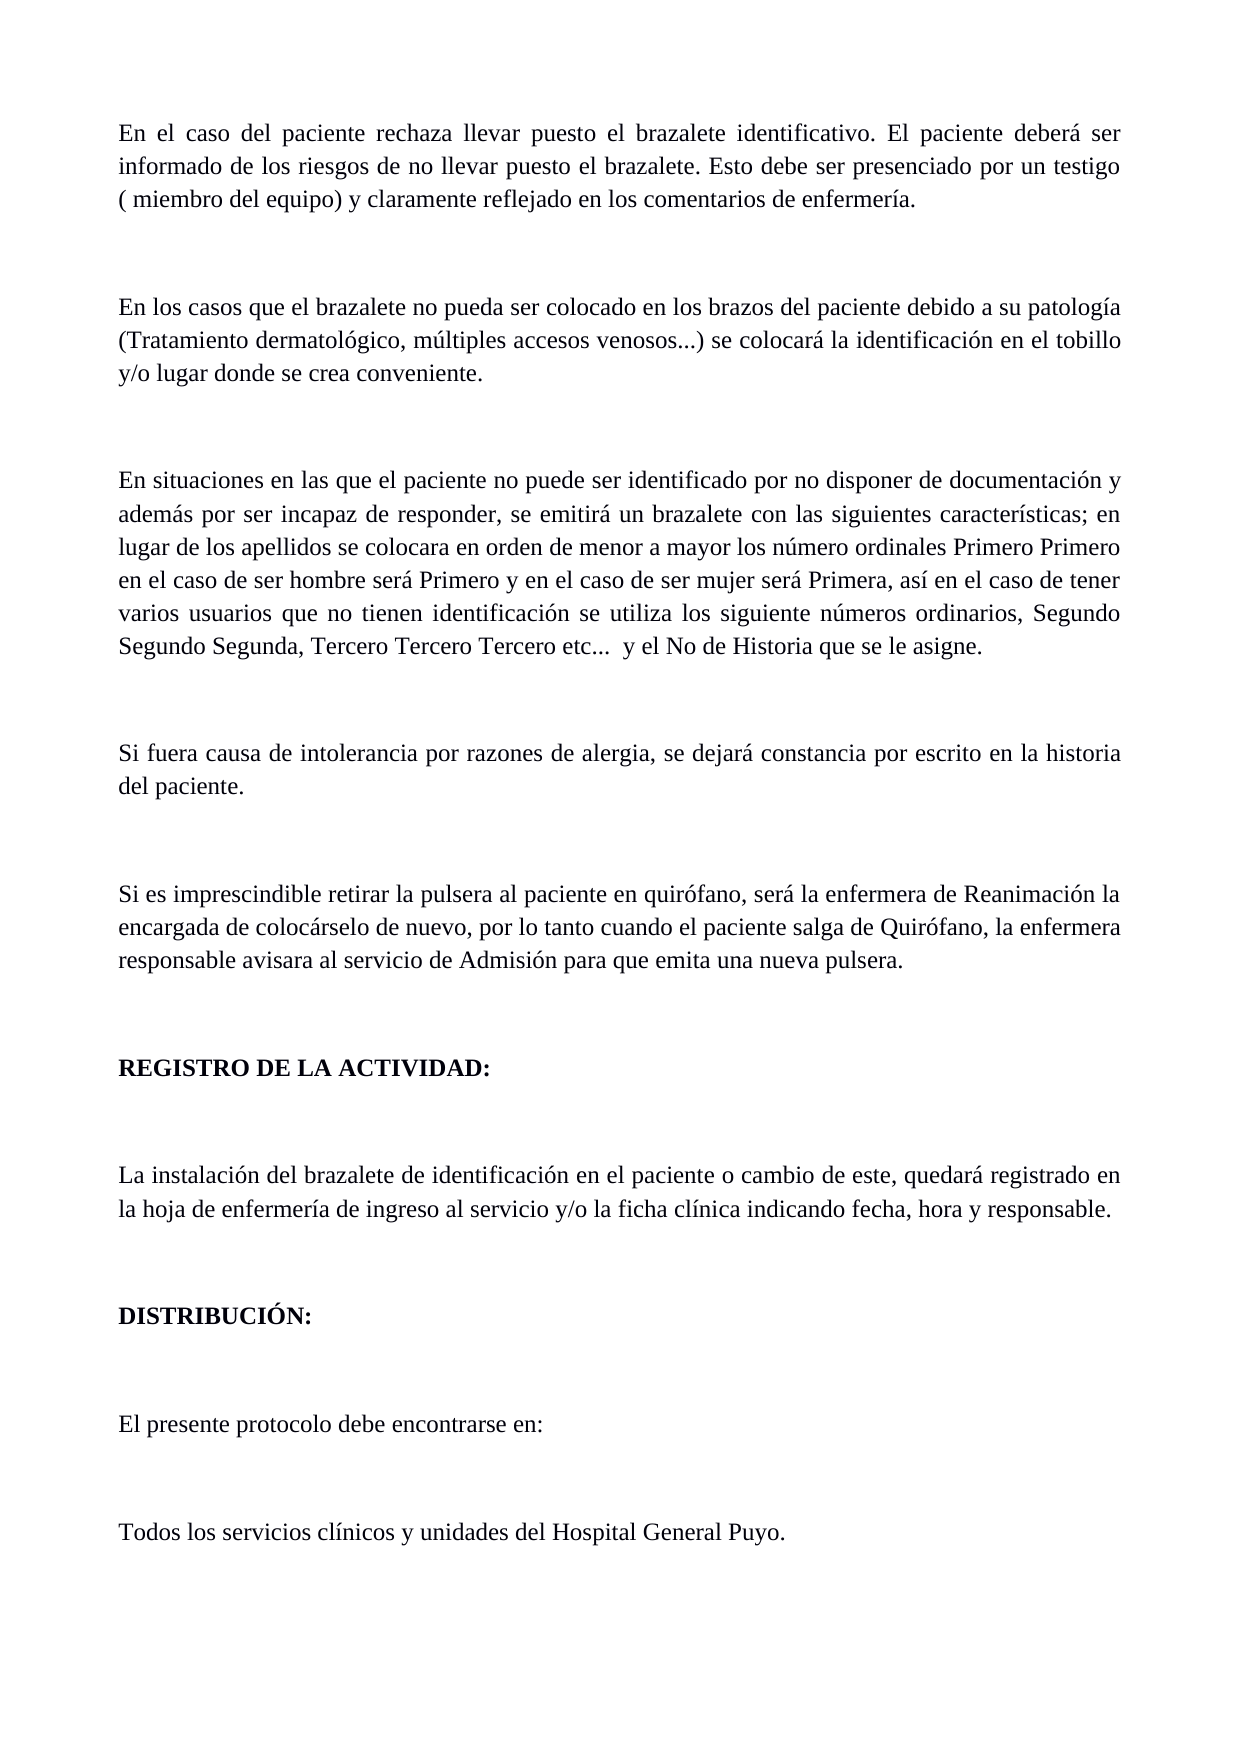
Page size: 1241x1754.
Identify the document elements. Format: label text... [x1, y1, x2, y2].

text En situaciones en las que el paciente no puede ser identificado por no disponer de documentación y además por ser incapaz de responder, se emitirá un brazalete con las siguientes características; en lugar de los apellidos se colocara en orden de menor a mayor los número ordinales Primero Primero en el caso de ser hombre será Primero y en el caso de ser mujer será Primera, así en el caso de tener varios usuarios que no tienen identificación se utiliza los siguiente números ordinarios, Segundo Segundo Segunda, Tercero Tercero Tercero etc... y el No de Historia que se le asigne. [118, 466, 1122, 659]
text REGISTRO DE LA ACTIVIDAD: [118, 1053, 1122, 1082]
text La instalación del brazalete de identificación en el paciente o cambio de este, quedará registrado en la hoja de enfermería de ingreso al servicio y/o la ficha clínica indicando fecha, hora y responsable. [118, 1161, 1122, 1222]
text Si fuera causa de intolerancia por razones de alergia, se dejará constancia por escrito en la historia del paciente. [118, 738, 1122, 800]
text Todos los servicios clínicos y unidades del Hospital General Puyo. [118, 1517, 1122, 1546]
text El presente protocolo debe encontrarse en: [118, 1409, 1122, 1438]
text En el caso del paciente rechaza llevar puesto el brazalete identificativo. El paciente deberá ser informado de los riesgos de no llevar puesto el brazalete. Esto debe ser presenciado por un testigo ( miembro del equipo) y claramente reflejado en los comentarios de enfermería. [118, 118, 1122, 213]
text Si es imprescindible retirar la pulsera al paciente en quirófano, será la enfermera de Reanimación la encargada de colocárselo de nuevo, por lo tanto cuando el paciente salga de Quirófano, la enfermera responsable avisara al servicio de Admisión para que emita una nueva pulsera. [118, 879, 1122, 974]
text DISTRIBUCIÓN: [118, 1301, 1122, 1330]
text En los casos que el brazalete no pueda ser colocado en los brazos del paciente debido a su patología (Tratamiento dermatológico, múltiples accesos venosos...) se colocará la identificación en el tobillo y/o lugar donde se crea conveniente. [118, 292, 1122, 387]
